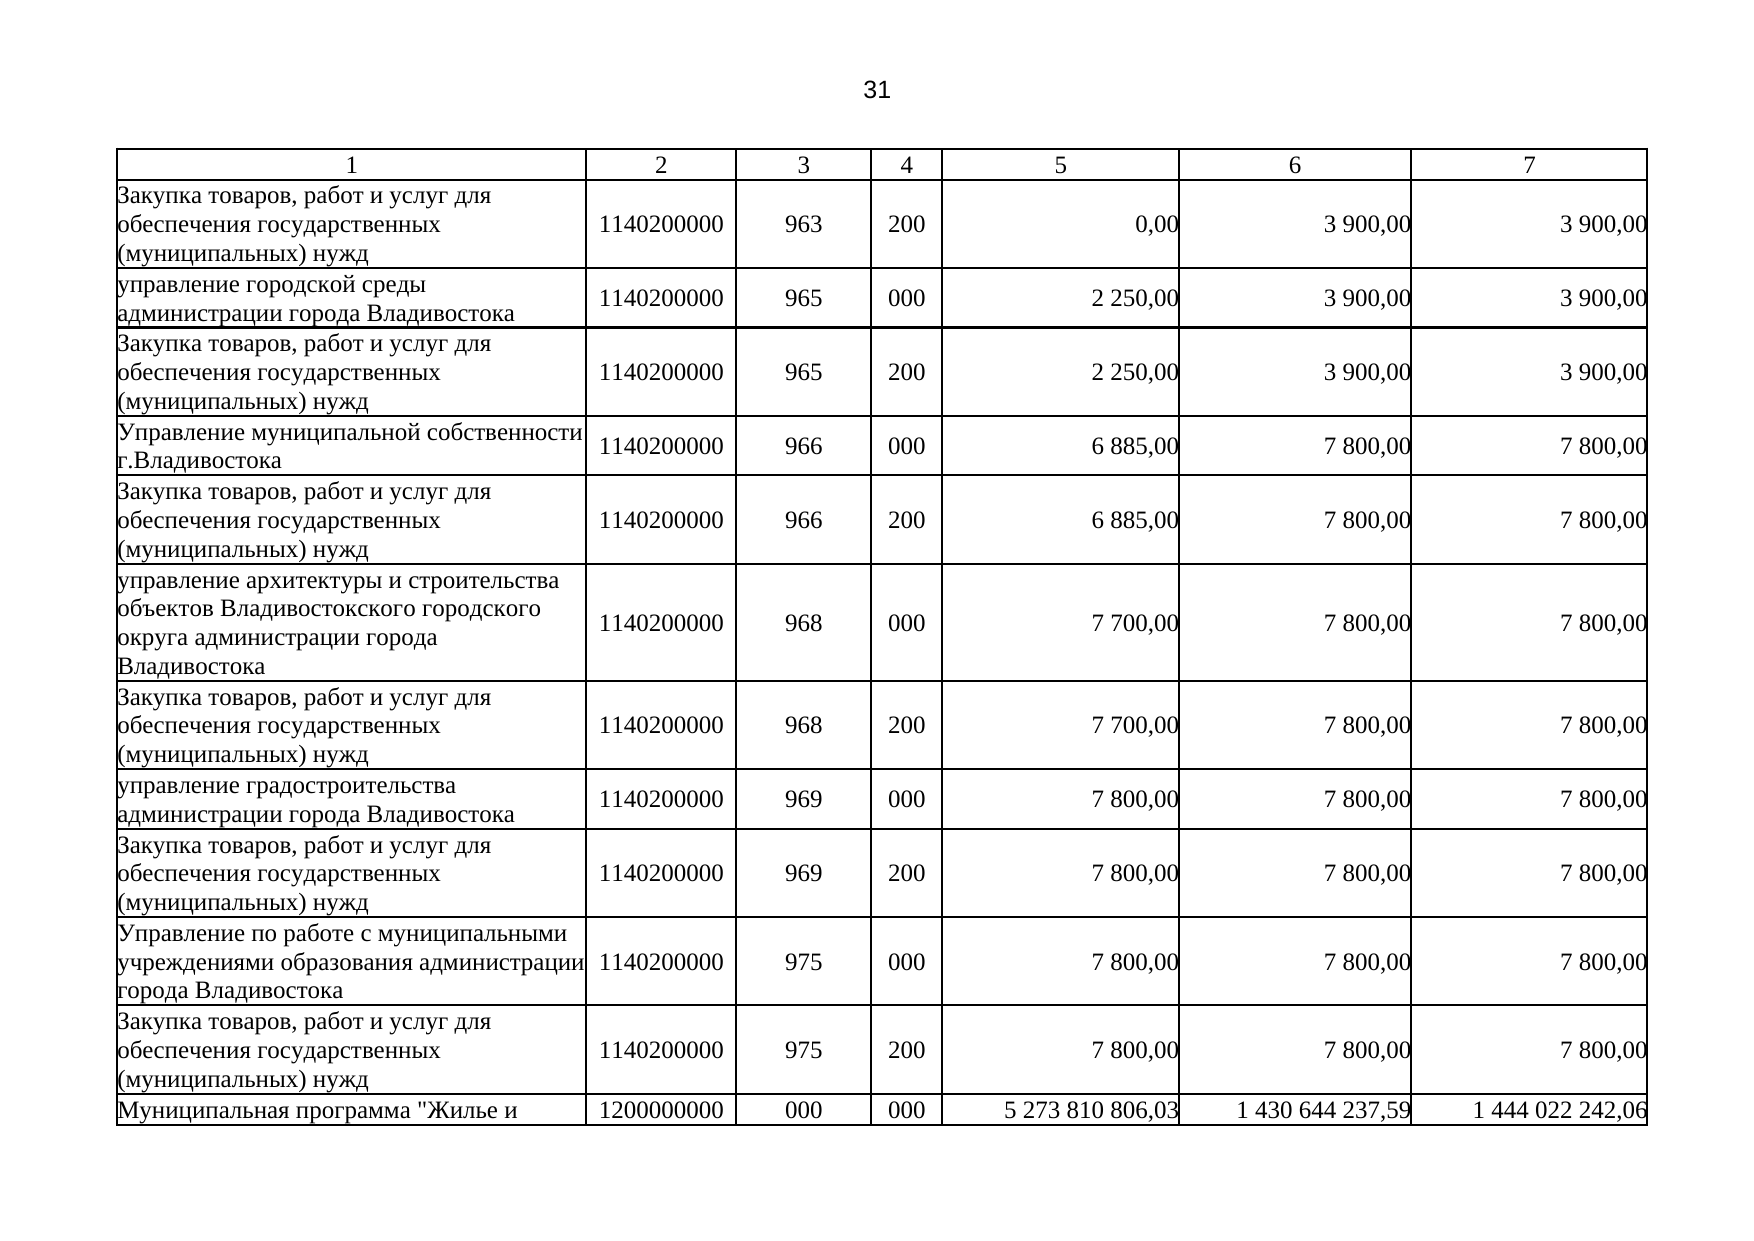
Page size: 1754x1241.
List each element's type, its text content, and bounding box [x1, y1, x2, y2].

table_cell 7 800,00 [1180, 682, 1410, 768]
table_cell Закупка товаров, работ и услуг для обеспечения государственных (муниципальных) нужд [118, 1006, 585, 1093]
table_header 1 [118, 150, 585, 178]
table_cell 975 [737, 1006, 870, 1093]
table_cell Закупка товаров, работ и услуг для обеспечения государственных (муниципальных) нужд [118, 329, 585, 415]
table_cell 3 900,00 [1412, 181, 1646, 267]
table_cell 3 900,00 [1412, 329, 1646, 415]
table_cell 965 [737, 269, 870, 326]
table_header 7 [1412, 150, 1646, 178]
table_cell 7 800,00 [1412, 770, 1646, 828]
table_cell 000 [737, 1095, 870, 1123]
table_cell 200 [872, 181, 941, 267]
table_cell Управление по работе с муниципальными учреждениями образования администрации города Владивостока [118, 918, 585, 1004]
table_cell 1 444 022 242,06 [1412, 1095, 1646, 1123]
table_cell 966 [737, 476, 870, 563]
table_header 5 [943, 150, 1178, 178]
table_cell 1140200000 [587, 918, 735, 1004]
table_cell 2 250,00 [943, 329, 1178, 415]
table_cell 5 273 810 806,03 [943, 1095, 1178, 1123]
table_cell 200 [872, 476, 941, 563]
table_cell 3 900,00 [1412, 269, 1646, 326]
table_cell 7 800,00 [1412, 918, 1646, 1004]
table_cell 6 885,00 [943, 417, 1178, 474]
table_cell 000 [872, 770, 941, 828]
table_cell Управление муниципальной собственности г.Владивостока [118, 417, 585, 474]
table_cell 1140200000 [587, 682, 735, 768]
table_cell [118, 181, 585, 267]
table_cell 7 800,00 [1412, 830, 1646, 916]
table_cell 963 [737, 181, 870, 267]
table_cell 7 700,00 [943, 682, 1178, 768]
table_cell 3 900,00 [1180, 329, 1410, 415]
table_cell 200 [872, 830, 941, 916]
table_cell 7 800,00 [943, 830, 1178, 916]
table_header 2 [587, 150, 735, 178]
table_cell 1140200000 [587, 1006, 735, 1093]
table_cell 1140200000 [587, 565, 735, 680]
table_cell 6 885,00 [943, 476, 1178, 563]
table_cell 1140200000 [587, 329, 735, 415]
table_cell 7 800,00 [1180, 476, 1410, 563]
table_cell 000 [872, 1095, 941, 1123]
table_cell 7 800,00 [1180, 918, 1410, 1004]
table_cell Закупка товаров, работ и услуг для обеспечения государственных (муниципальных) нужд [118, 830, 585, 916]
table_cell 1140200000 [587, 770, 735, 828]
table_cell 968 [737, 565, 870, 680]
table_header 3 [737, 150, 870, 178]
table_cell 1140200000 [587, 417, 735, 474]
table_cell 969 [737, 830, 870, 916]
table_cell 1140200000 [587, 476, 735, 563]
table_cell 7 800,00 [943, 1006, 1178, 1093]
table_cell 7 800,00 [1412, 565, 1646, 680]
table_cell 200 [872, 1006, 941, 1093]
table_cell 968 [737, 682, 870, 768]
table_cell 1140200000 [587, 269, 735, 326]
table_cell 7 800,00 [1180, 770, 1410, 828]
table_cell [118, 1095, 585, 1123]
table_cell 7 800,00 [1180, 565, 1410, 680]
table_cell 200 [872, 329, 941, 415]
table_cell управление архитектуры и строительства объектов Владивостокского городского округа администрации города Владивостока [118, 565, 585, 680]
table_cell 1140200000 [587, 830, 735, 916]
table_cell управление городской среды администрации города Владивостока [118, 269, 585, 326]
table_cell 000 [872, 417, 941, 474]
table_cell 975 [737, 918, 870, 1004]
table_cell 969 [737, 770, 870, 828]
table_cell 7 800,00 [1412, 417, 1646, 474]
table_cell 2 250,00 [943, 269, 1178, 326]
table_cell 200 [872, 682, 941, 768]
table_cell 1140200000 [587, 181, 735, 267]
table_cell 0,00 [943, 181, 1178, 267]
table_cell 000 [872, 269, 941, 326]
table_cell 7 800,00 [1412, 1006, 1646, 1093]
table_cell 7 800,00 [1412, 682, 1646, 768]
table_cell 1200000000 [587, 1095, 735, 1123]
table_cell 3 900,00 [1180, 181, 1410, 267]
table_cell Закупка товаров, работ и услуг для обеспечения государственных (муниципальных) нужд [118, 682, 585, 768]
table_cell 965 [737, 329, 870, 415]
table_cell 1 430 644 237,59 [1180, 1095, 1410, 1123]
table_cell Закупка товаров, работ и услуг для обеспечения государственных (муниципальных) нужд [118, 476, 585, 563]
table_header 4 [872, 150, 941, 178]
table_cell 000 [872, 565, 941, 680]
table_cell 000 [872, 918, 941, 1004]
table_cell 7 800,00 [1180, 1006, 1410, 1093]
table_cell 7 800,00 [943, 770, 1178, 828]
table_cell 3 900,00 [1180, 269, 1410, 326]
table_header 6 [1180, 150, 1410, 178]
table_cell 7 800,00 [1412, 476, 1646, 563]
table_cell 7 800,00 [1180, 417, 1410, 474]
table_cell 7 700,00 [943, 565, 1178, 680]
table_cell 7 800,00 [1180, 830, 1410, 916]
table_cell 7 800,00 [943, 918, 1178, 1004]
table_cell управление градостроительства администрации города Владивостока [118, 770, 585, 828]
table_cell 966 [737, 417, 870, 474]
